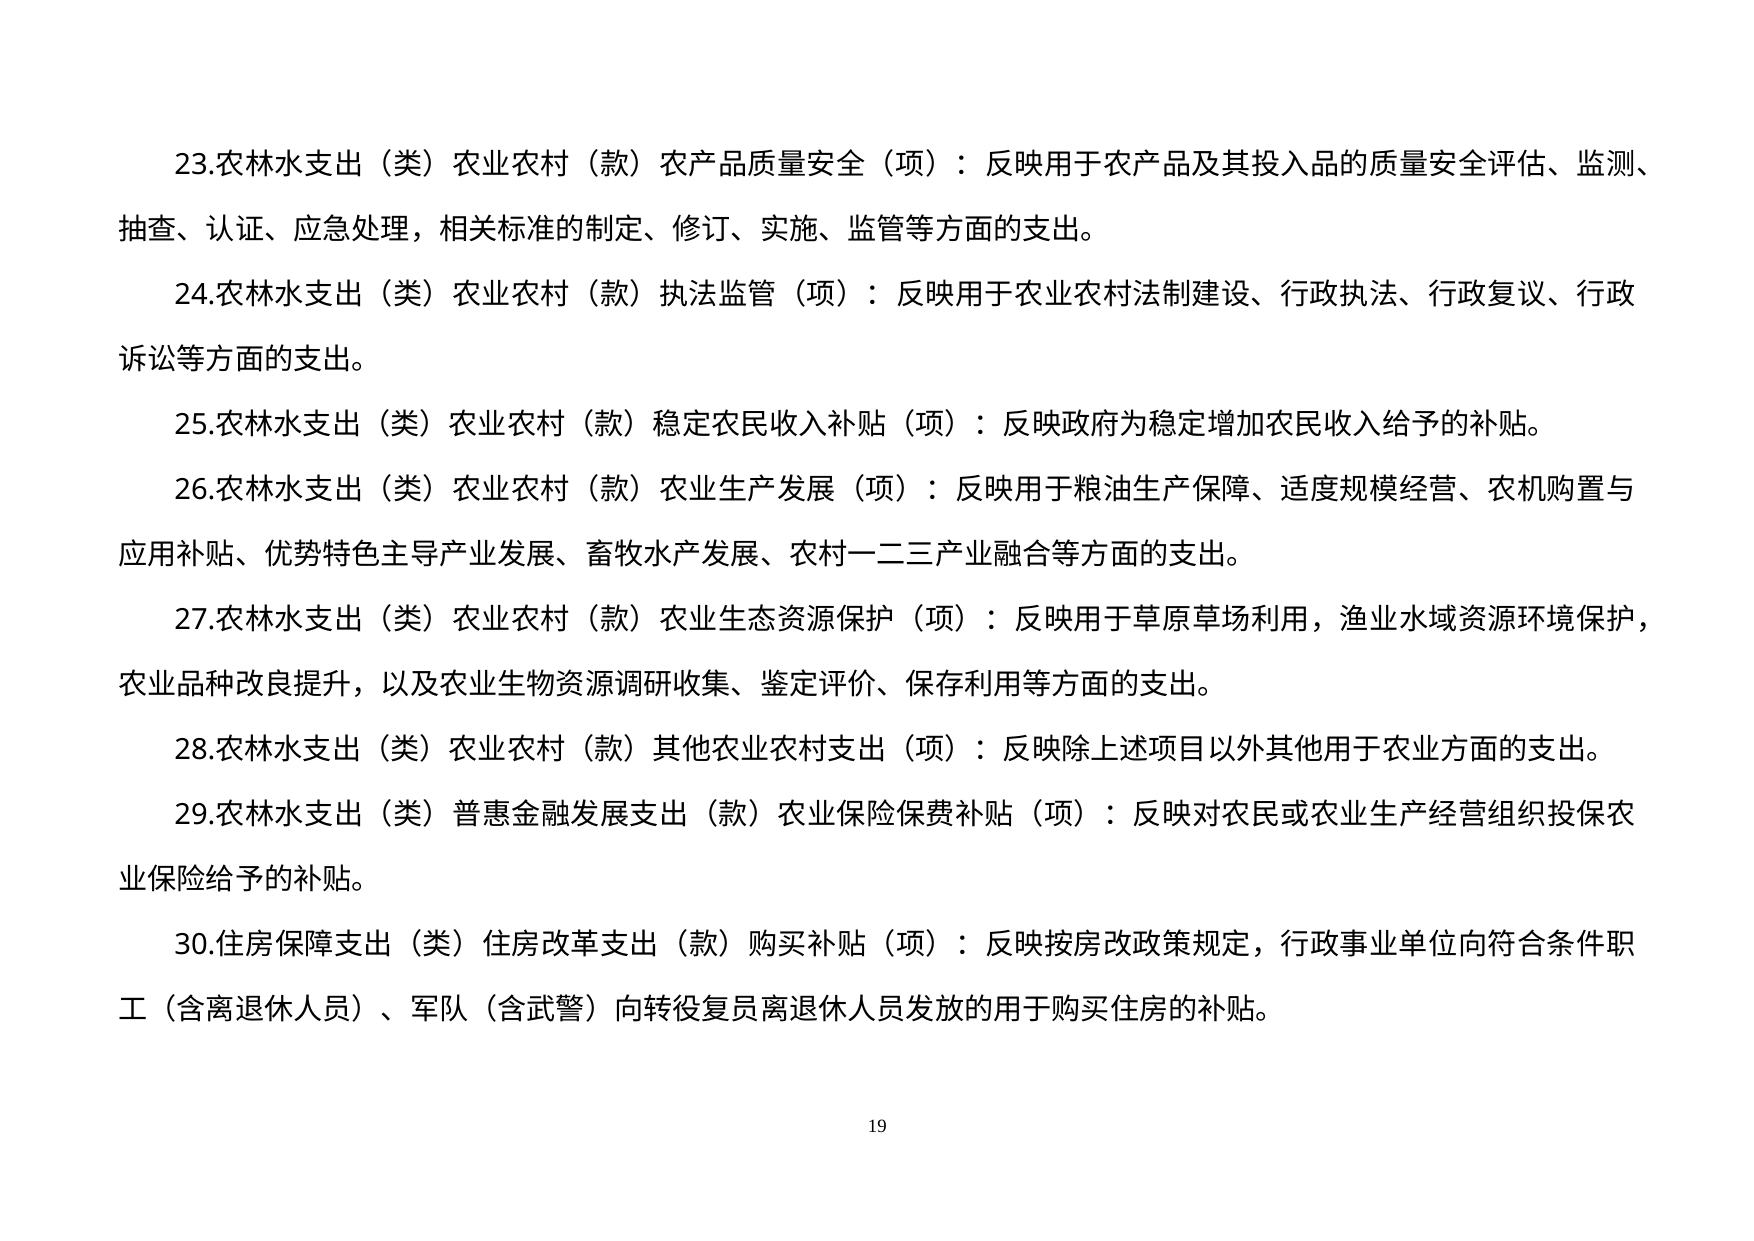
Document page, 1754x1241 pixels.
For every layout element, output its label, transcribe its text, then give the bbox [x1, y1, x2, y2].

text 28.农林水支出（类）农业农村（款）其他农业农村支出（项）：反映除上述项目以外其他用于农业方面的支出。 [118, 714, 1636, 779]
text 30.住房保障支出（类）住房改革支出（款）购买补贴（项）：反映按房改政策规定，行政事业单位向符合条件职工（含离退休人员）、军队（含武警）向转役复员离退休人员发放的用于购买住房的补贴。 [118, 909, 1636, 1039]
text 26.农林水支出（类）农业农村（款）农业生产发展（项）：反映用于粮油生产保障、适度规模经营、农机购置与应用补贴、优势特色主导产业发展、畜牧水产发展、农村一二三产业融合等方面的支出。 [118, 454, 1636, 584]
text 23.农林水支出（类）农业农村（款）农产品质量安全（项）：反映用于农产品及其投入品的质量安全评估、监测、抽查、认证、应急处理，相关标准的制定、修订、实施、监管等方面的支出。 [118, 129, 1636, 259]
text 29.农林水支出（类）普惠金融发展支出（款）农业保险保费补贴（项）：反映对农民或农业生产经营组织投保农业保险给予的补贴。 [118, 779, 1636, 909]
text 27.农林水支出（类）农业农村（款）农业生态资源保护（项）：反映用于草原草场利用，渔业水域资源环境保护，农业品种改良提升，以及农业生物资源调研收集、鉴定评价、保存利用等方面的支出。 [118, 584, 1636, 714]
text 24.农林水支出（类）农业农村（款）执法监管（项）：反映用于农业农村法制建设、行政执法、行政复议、行政诉讼等方面的支出。 [118, 259, 1636, 389]
text 25.农林水支出（类）农业农村（款）稳定农民收入补贴（项）：反映政府为稳定增加农民收入给予的补贴。 [118, 389, 1636, 454]
